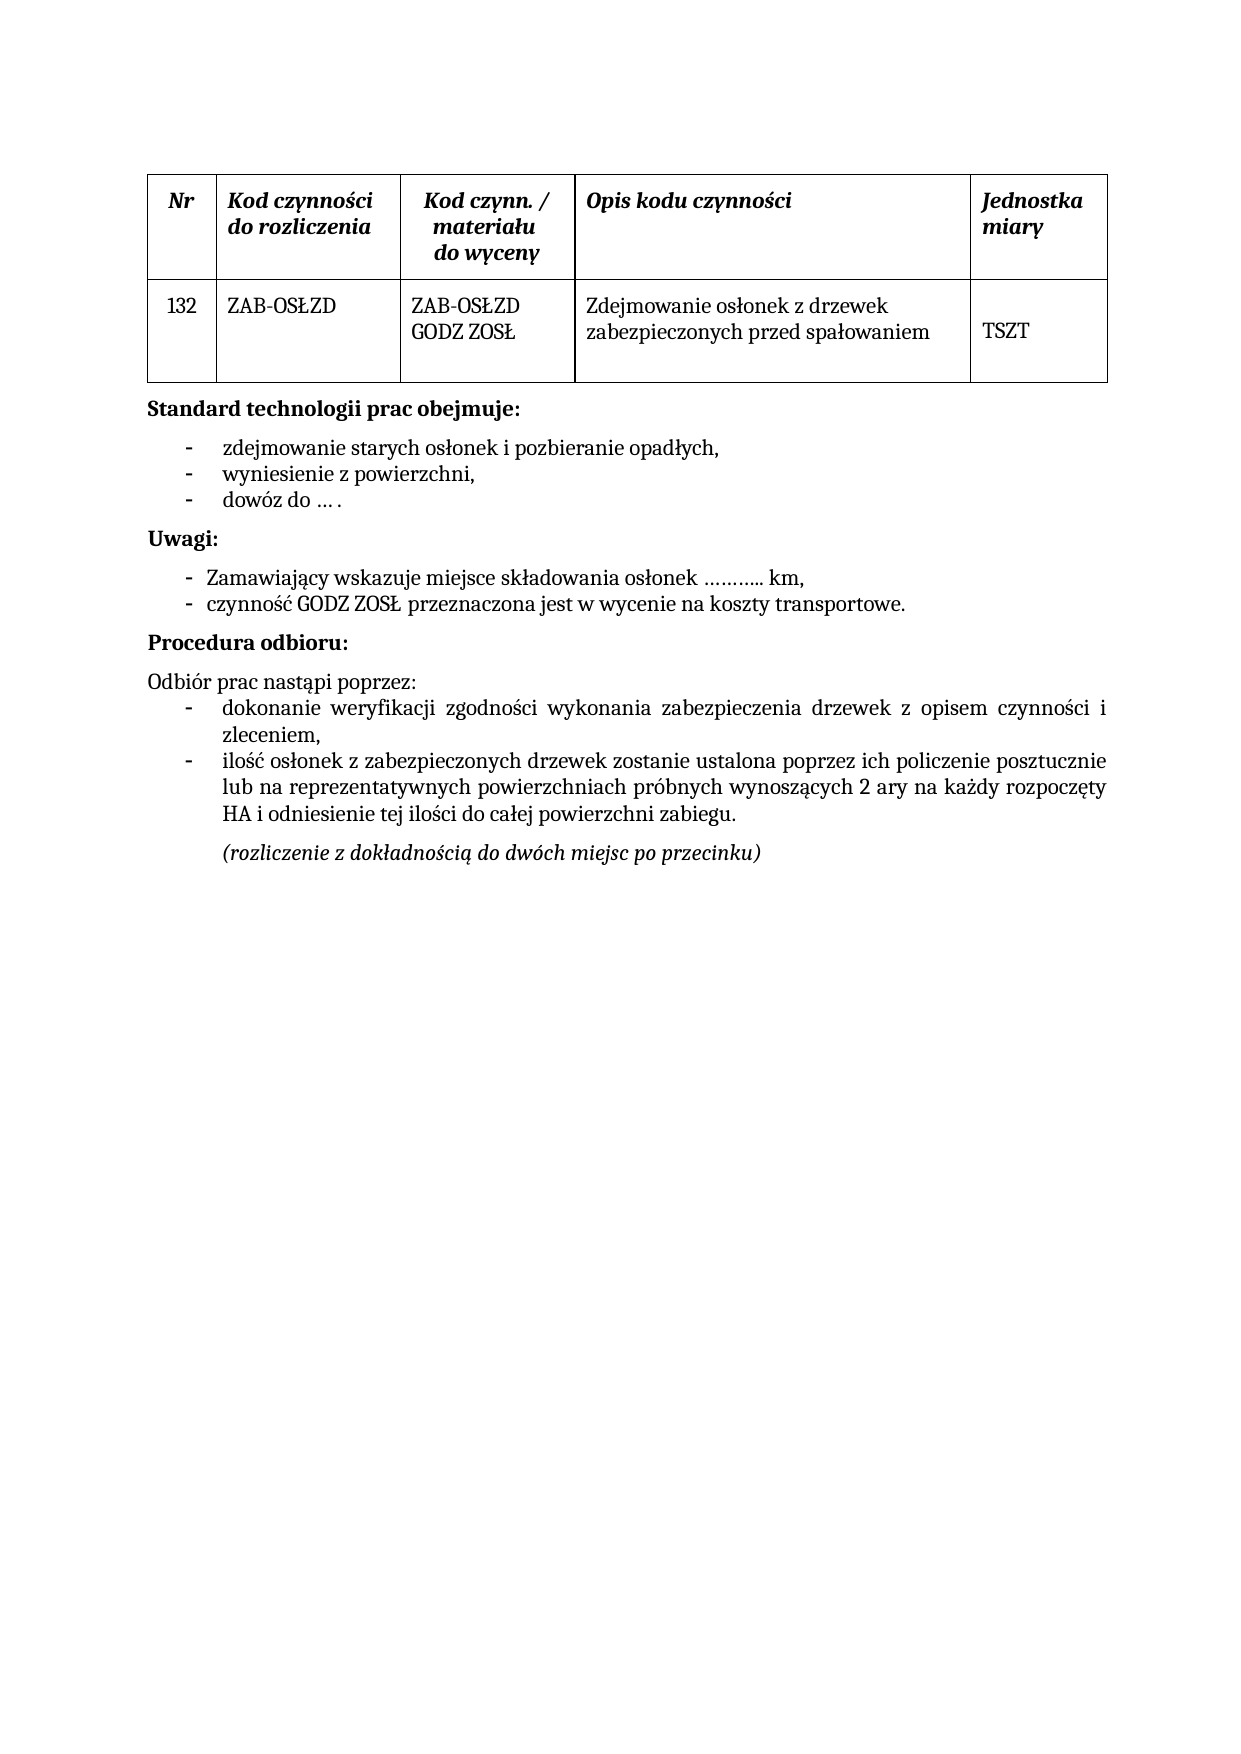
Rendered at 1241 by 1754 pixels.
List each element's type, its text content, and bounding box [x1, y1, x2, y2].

list dokonanie weryfikacji zgodności wykonania zabezpieczenia drzewek z opisem czynności i zleceniem, [185, 695, 1107, 748]
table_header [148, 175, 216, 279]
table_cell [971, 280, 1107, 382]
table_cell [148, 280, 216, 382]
text Uwagi: [148, 526, 1107, 552]
text Standard technologii prac obejmuje: [148, 395, 1107, 422]
list wyniesienie z powierzchni, [185, 461, 1107, 487]
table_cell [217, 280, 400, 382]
list ilość osłonek z zabezpieczonych drzewek zostanie ustalona poprzez ich policzenie posztucznie lub na reprezentatywnych powierzchniach próbnych wynoszących 2 ary na każdy rozpoczęty HA i odniesienie tej ilości do całej powierzchni zabiegu. [185, 748, 1107, 827]
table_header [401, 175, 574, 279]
text Procedura odbioru: [148, 630, 1107, 656]
list zdejmowanie starych osłonek i pozbieranie opadłych, [185, 434, 1107, 461]
list Zamawiający wskazuje miejsce składowania osłonek ……….. km, [185, 565, 1107, 591]
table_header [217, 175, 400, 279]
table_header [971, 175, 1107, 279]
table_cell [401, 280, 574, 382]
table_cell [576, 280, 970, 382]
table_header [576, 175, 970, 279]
list czynność GODZ ZOSŁ przeznaczona jest w wycenie na koszty transportowe. [185, 591, 1107, 617]
text (rozliczenie z dokładnością do dwóch miejsc po przecinku) [148, 839, 1107, 866]
text Odbiór prac nastąpi poprzez: [148, 669, 1107, 695]
list dowóz do … . [185, 487, 1107, 513]
